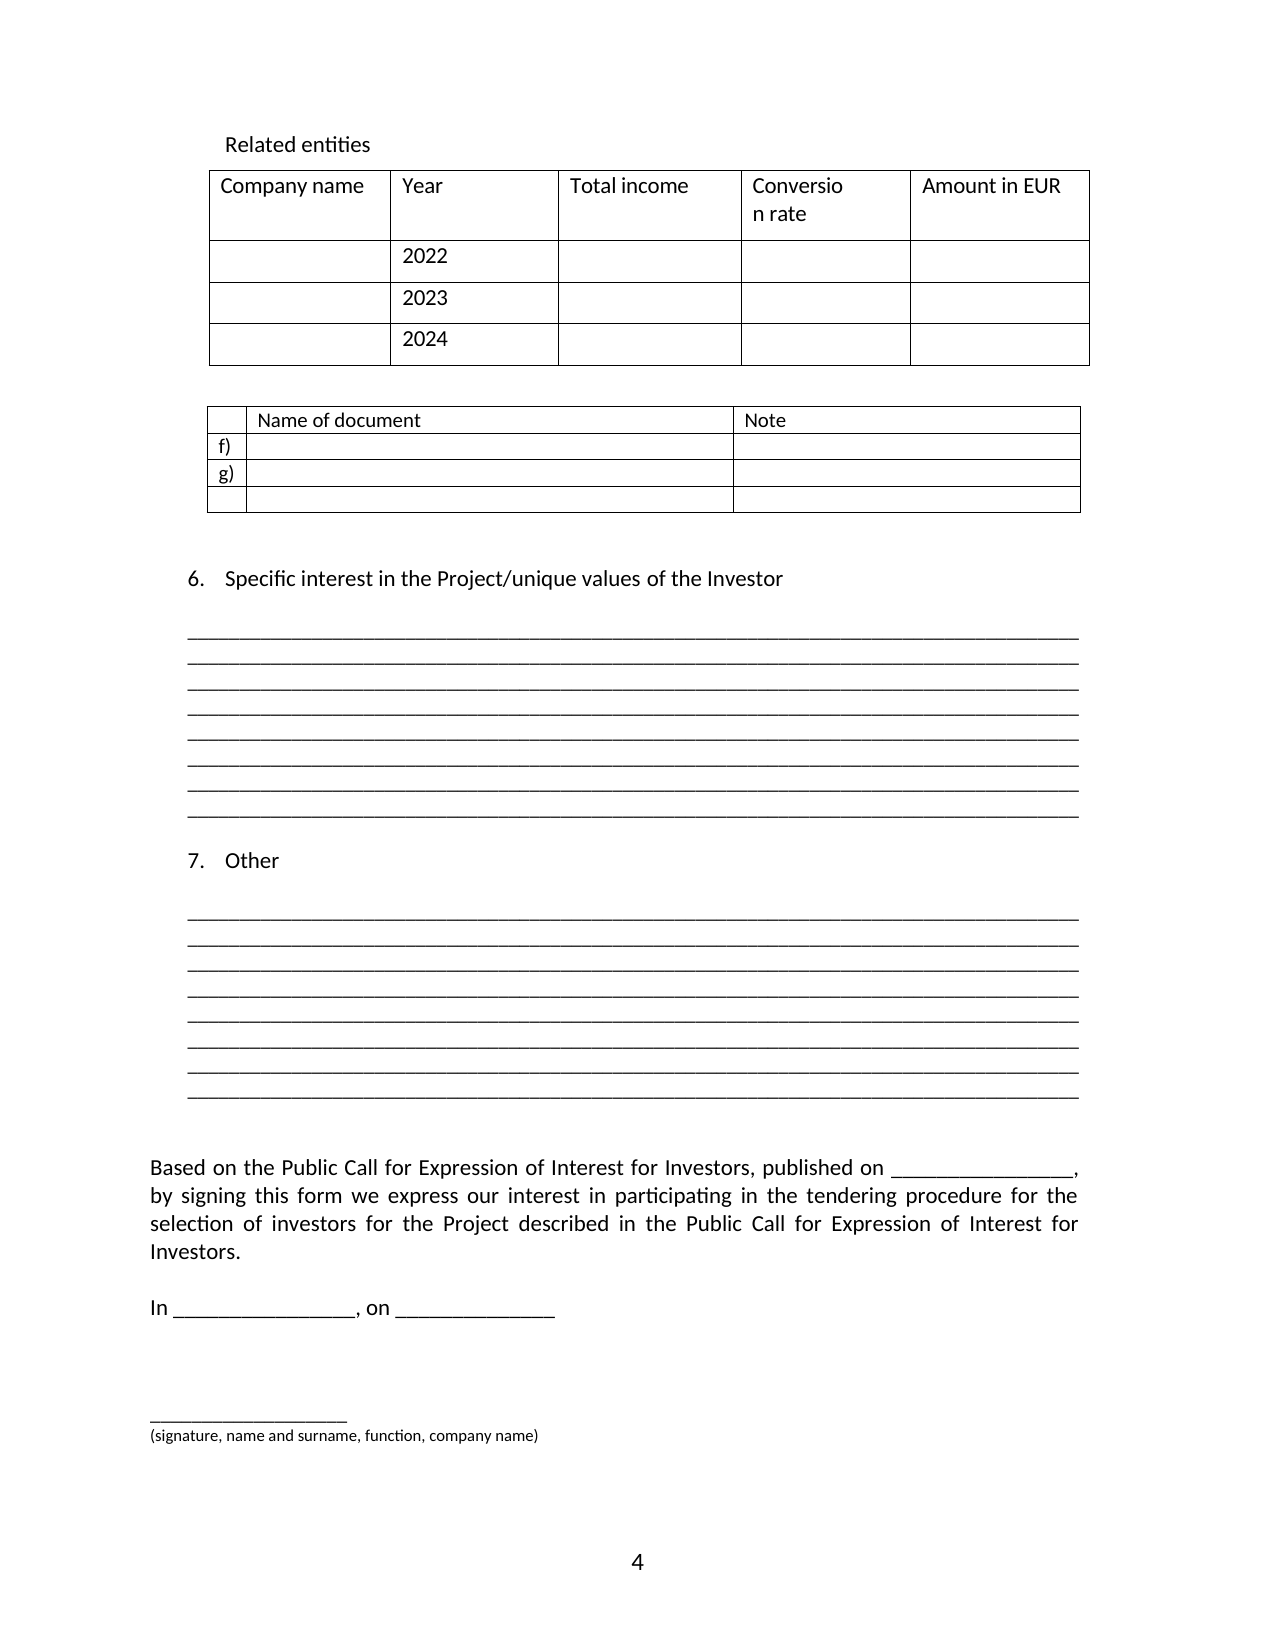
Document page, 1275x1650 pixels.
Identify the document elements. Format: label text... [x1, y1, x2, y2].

text ______________________________________________________________________________________ [187, 668, 1125, 693]
text Related entities [225, 130, 1080, 158]
table_header Company name [210, 171, 390, 240]
text ______________________________________________________________________________________ [187, 642, 1125, 668]
text ______________________________________________________________________________________ [187, 693, 1125, 719]
table_cell [742, 324, 910, 365]
table_cell [210, 241, 390, 282]
table_cell [734, 434, 1080, 459]
table_header Amount in EUR [911, 171, 1089, 240]
list Other [187, 846, 1125, 874]
table_header Note [734, 407, 1080, 433]
table_cell [559, 241, 741, 282]
text Based on the Public Call for Expression of Interest for Investors, published on ________________, by signing this form we express our interest in participating in the tendering procedure for the selection of investors for the Project described in the Public Call for Expression of Interest for Investors. [150, 1153, 1080, 1265]
table_cell [911, 324, 1089, 365]
table_cell [210, 324, 390, 365]
table_cell [911, 241, 1089, 282]
table_cell [247, 460, 733, 486]
text ______________________________________________________________________________________ [187, 1000, 1125, 1026]
table_header Total income [559, 171, 741, 240]
text ______________________________________________________________________________________ [187, 769, 1125, 795]
table_cell [559, 283, 741, 323]
list Specific interest in the Project/unique values ​​of the Investor [187, 564, 1125, 592]
table_cell [559, 324, 741, 365]
table_cell [247, 434, 733, 459]
table_header Name of document [247, 407, 733, 433]
text ______________________________________________________________________________________ [187, 899, 1125, 924]
table_cell [210, 283, 390, 323]
text ______________________________________________________________________________________ [187, 719, 1125, 744]
text ______________________________________________________________________________________ [187, 1051, 1125, 1077]
table_cell [734, 487, 1080, 512]
table_cell 2023 [391, 283, 558, 323]
text ______________________________________________________________________________________ [187, 744, 1125, 769]
table_cell f) [208, 434, 246, 459]
text ______________________________________________________________________________________ [187, 975, 1125, 1000]
table_header Year [391, 171, 558, 240]
table_cell [247, 487, 733, 512]
table_cell [208, 487, 246, 512]
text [150, 1425, 1125, 1446]
table_cell 2022 [391, 241, 558, 282]
table_cell [742, 241, 910, 282]
text ______________________________________________________________________________________ [187, 1026, 1125, 1051]
text ______________________________________________________________________________________ [187, 924, 1125, 949]
text ______________________________________________________________________________________ [187, 1077, 1125, 1102]
table_header [208, 407, 246, 433]
table_cell [742, 283, 910, 323]
table_cell [911, 283, 1089, 323]
text ______________________________________________________________________________________ [187, 617, 1125, 642]
table_cell 2024 [391, 324, 558, 365]
text ______________________________________________________________________________________ [187, 949, 1125, 975]
text In ________________, on ______________ [150, 1293, 1125, 1321]
table_cell [734, 460, 1080, 486]
text ______________________________________________________________________________________ [187, 795, 1125, 820]
text ___________________ [150, 1400, 1125, 1425]
table_header Conversion rate [742, 171, 910, 240]
table_cell g) [208, 460, 246, 486]
